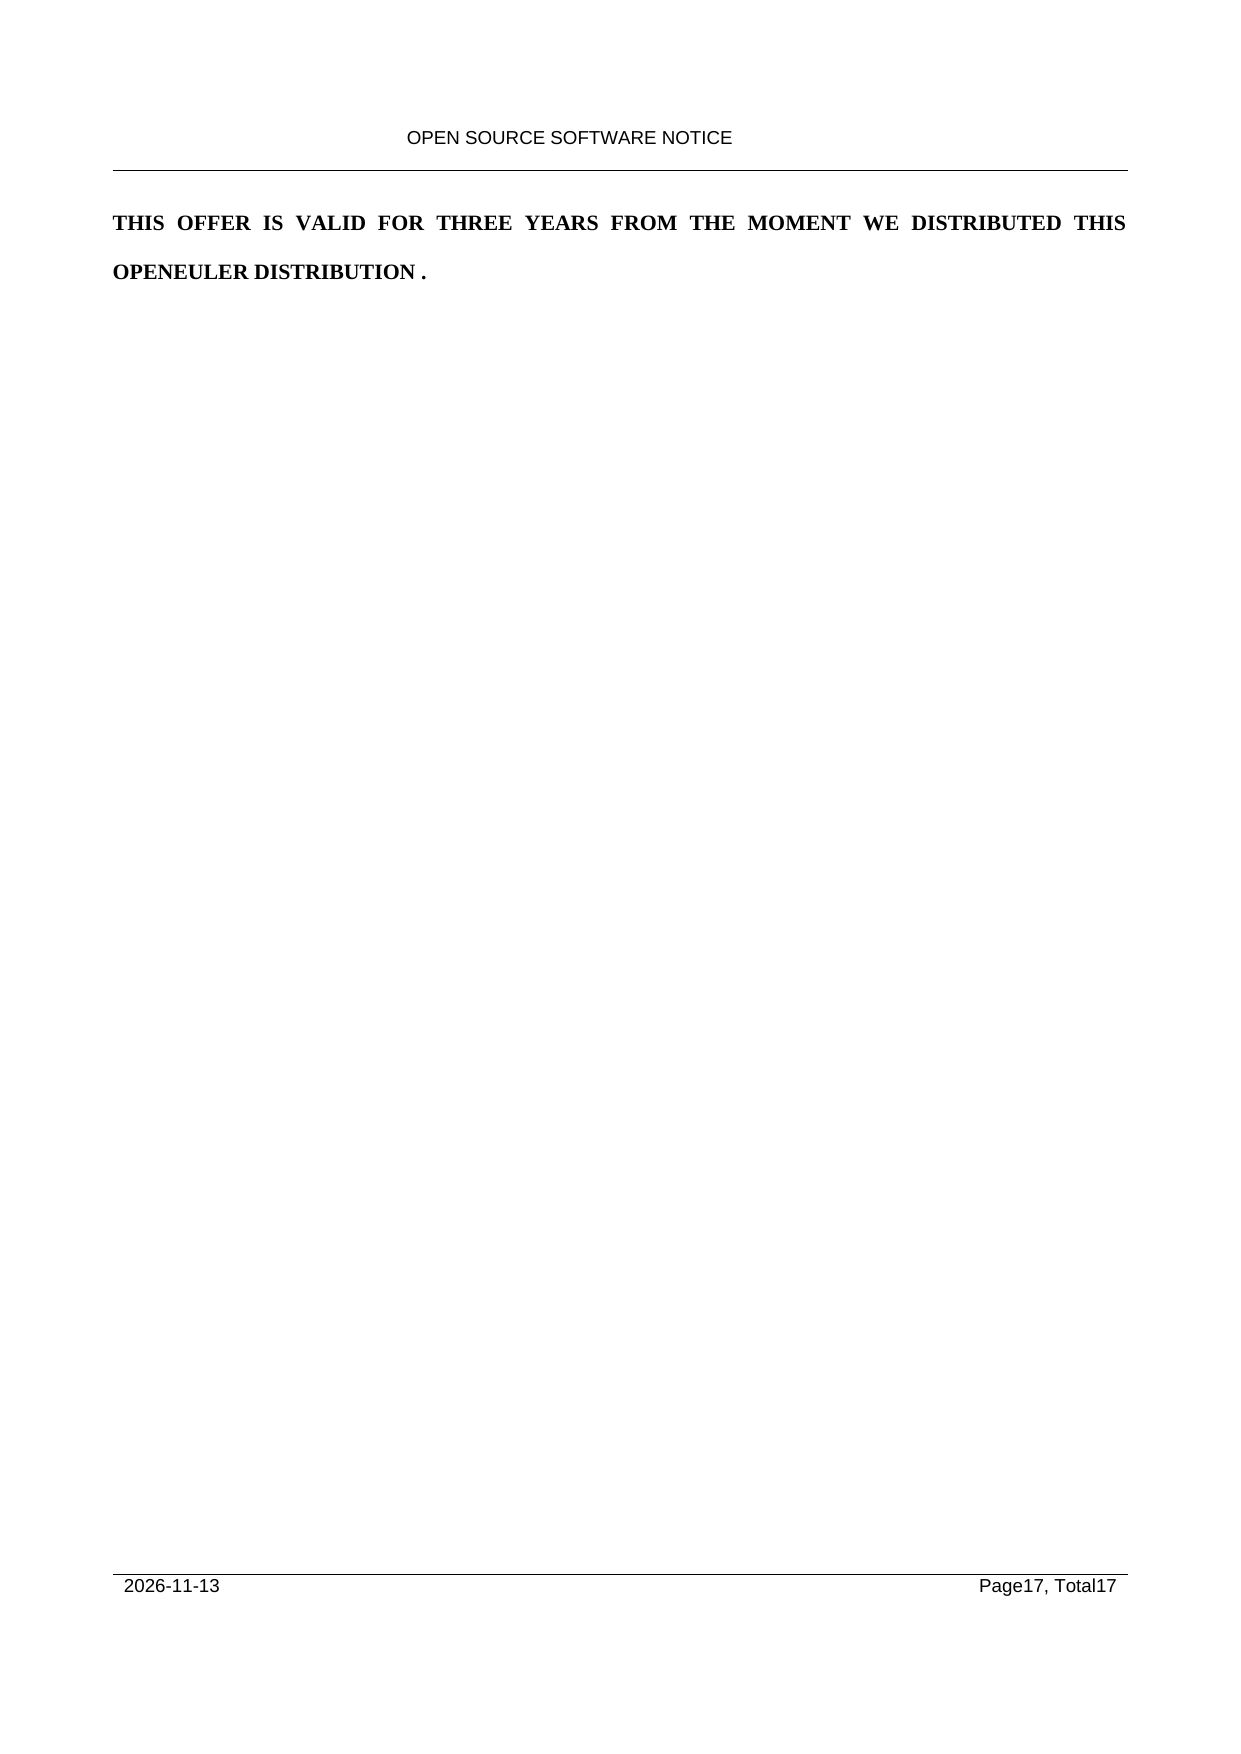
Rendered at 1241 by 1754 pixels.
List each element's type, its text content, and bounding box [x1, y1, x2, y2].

text THIS OFFER IS VALID FOR THREE YEARS FROM THE MOMENT WE DISTRIBUTED THIS OPENEULER DISTRIBUTION . [112, 206, 1128, 288]
